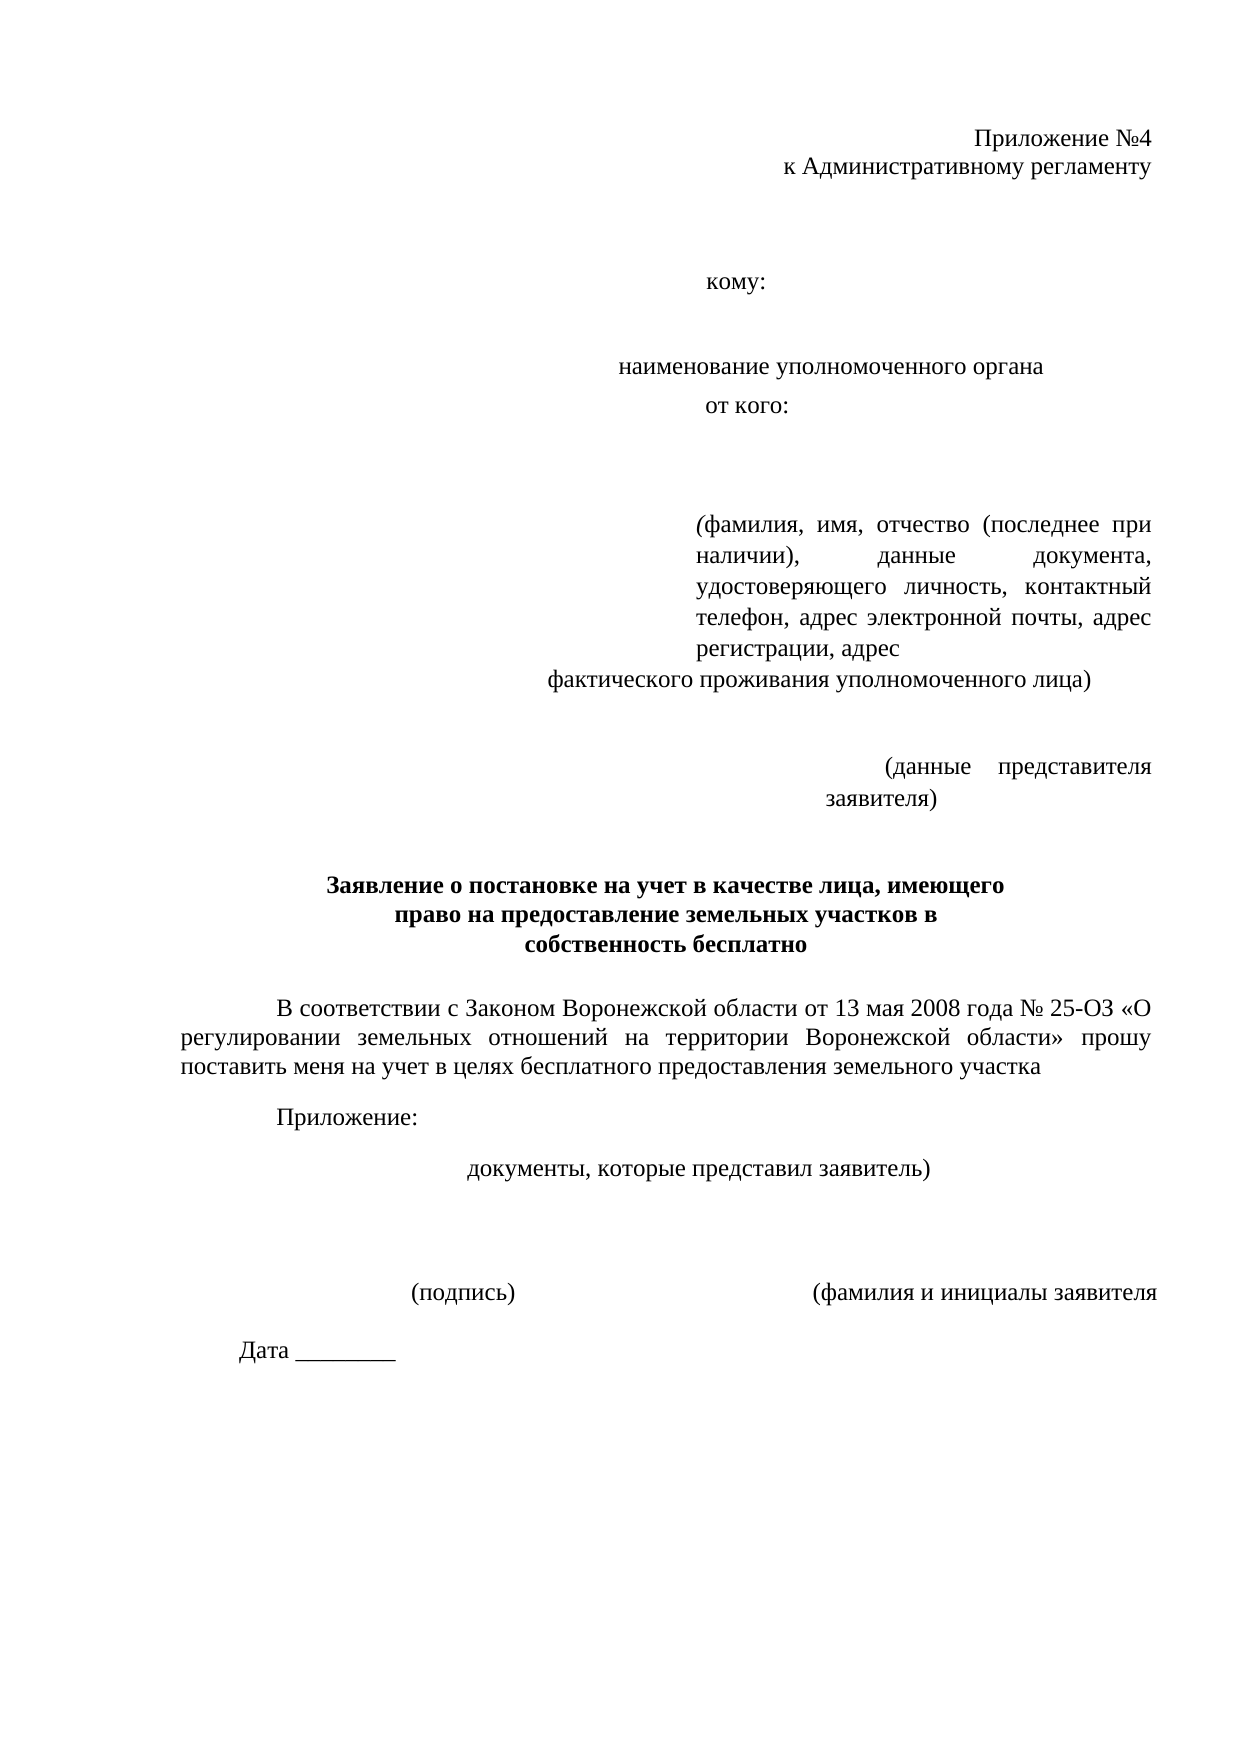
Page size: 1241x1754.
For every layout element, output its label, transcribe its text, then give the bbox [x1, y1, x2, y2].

text (подпись) (фамилия и инициалы заявителя [177, 1277, 1152, 1306]
text фактического проживания уполномоченного лица) [178, 664, 1091, 693]
text (фамилия, имя, отчество (последнее при наличии), данные документа, удостоверяющего личность, контактный телефон, адрес электронной почты, адрес регистрации, адрес [696, 509, 1152, 662]
text наименование уполномоченного органа [178, 351, 1044, 380]
text Приложение №4 [709, 123, 1152, 151]
text В соответствии с Законом Воронежской области от 13 мая 2008 года № 25-ОЗ «О регулировании земельных отношений на территории Воронежской области» прошу поставить меня на учет в целях бесплатного предоставления земельного участка [180, 993, 1151, 1080]
subtitle Заявление о постановке на учет в качестве лица, имеющего право на предоставление земельных участков в собственность бесплатно [324, 870, 1007, 958]
text Дата ________ [180, 1335, 1152, 1364]
text Приложение: [180, 1102, 1151, 1131]
text (данные представителя заявителя) [825, 751, 1152, 811]
text к Административному регламенту [709, 151, 1152, 180]
text документы, которые представил заявитель) [187, 1153, 1152, 1182]
text кому: [283, 266, 1123, 294]
text от кого: [283, 390, 1152, 419]
